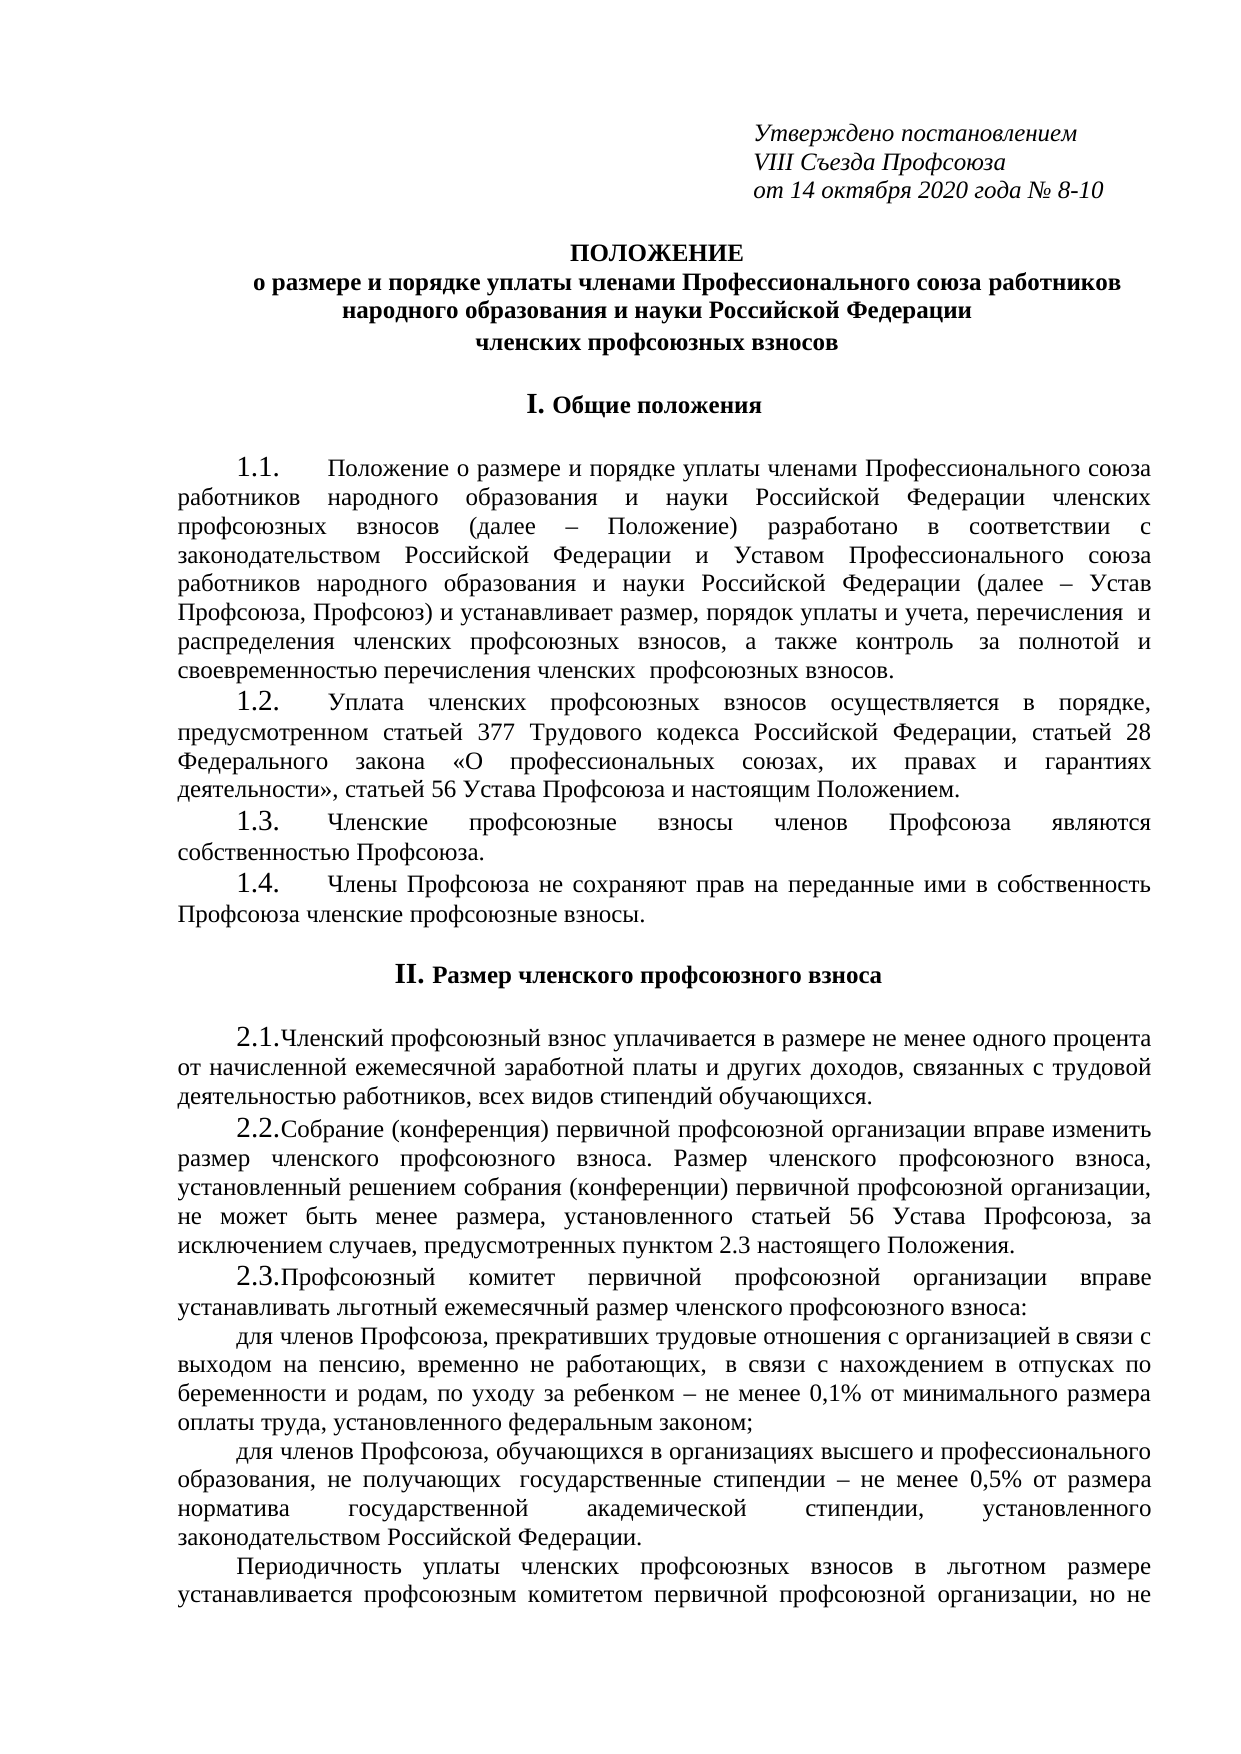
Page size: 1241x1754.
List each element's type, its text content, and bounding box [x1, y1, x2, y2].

subtitle ПОЛОЖЕНИЕ [162, 238, 1151, 267]
list Положение о размере и порядке уплаты членами Профессионального союза работников народного образования и науки Российской Федерации членских профсоюзных взносов (далее – Положение) разработано в соответствии с законодательством Российской Федерации и Уставом Профессионального союза работников народного образования и науки Российской Федерации (далее – Устав Профсоюза, Профсоюз) и устанавливает размер, порядок уплаты и учета, перечисления и распределения членских профсоюзных взносов, а также контроль за полнотой и своевременностью перечисления членских профсоюзных взносов. [177, 449, 1151, 683]
subtitle Размер членского профсоюзного взноса [125, 957, 1151, 990]
list Уплата членских профсоюзных взносов осуществляется в порядке, предусмотренном статьей 377 Трудового кодекса Российской Федерации, статьей 28 Федерального закона «О профессиональных союзах, их правах и гарантиях деятельности», статьей 56 Устава Профсоюза и настоящим Положением. [177, 683, 1151, 803]
subtitle членских профсоюзных взносов [162, 324, 1151, 358]
text от 14 октября 2020 года № 8-10 [753, 176, 1151, 204]
list Собрание (конференция) первичной профсоюзной организации вправе изменить размер членского профсоюзного взноса. Размер членского профсоюзного взноса, установленный решением собрания (конференции) первичной профсоюзной организации, не может быть менее размера, установленного статьей 56 Устава Профсоюза, за исключением случаев, предусмотренных пунктом 2.3 настоящего Положения. [177, 1110, 1151, 1258]
list Члены Профсоюза не сохраняют прав на переданные ими в собственность Профсоюза членские профсоюзные взносы. [177, 866, 1151, 928]
list Членский профсоюзный взнос уплачивается в размере не менее одного процента от начисленной ежемесячной заработной платы и других доходов, связанных с трудовой деятельностью работников, всех видов стипендий обучающихся. [177, 1019, 1151, 1110]
list Профсоюзный комитет первичной профсоюзной организации вправе устанавливать льготный ежемесячный размер членского профсоюзного взноса: [177, 1258, 1151, 1321]
list Общие положения [136, 386, 1151, 420]
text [177, 1551, 1151, 1608]
list Членские профсоюзные взносы членов Профсоюза являются собственностью Профсоюза. [177, 803, 1151, 866]
text о размере и порядке уплаты членами Профессионального союза работников народного образования и науки Российской Федерации [162, 267, 1151, 324]
text Утверждено постановлением [753, 118, 1151, 147]
text VIII Съезда Профсоюза [753, 147, 1151, 176]
text для членов Профсоюза, обучающихся в организациях высшего и профессионального образования, не получающих государственные стипендии – не менее 0,5% от размера норматива государственной академической стипендии, установленного законодательством Российской Федерации. [177, 1436, 1151, 1551]
text для членов Профсоюза, прекративших трудовые отношения с организацией в связи с выходом на пенсию, временно не работающих, в связи с нахождением в отпусках по беременности и родам, по уходу за ребенком – не менее 0,1% от минимального размера оплаты труда, установленного федеральным законом; [177, 1321, 1151, 1436]
